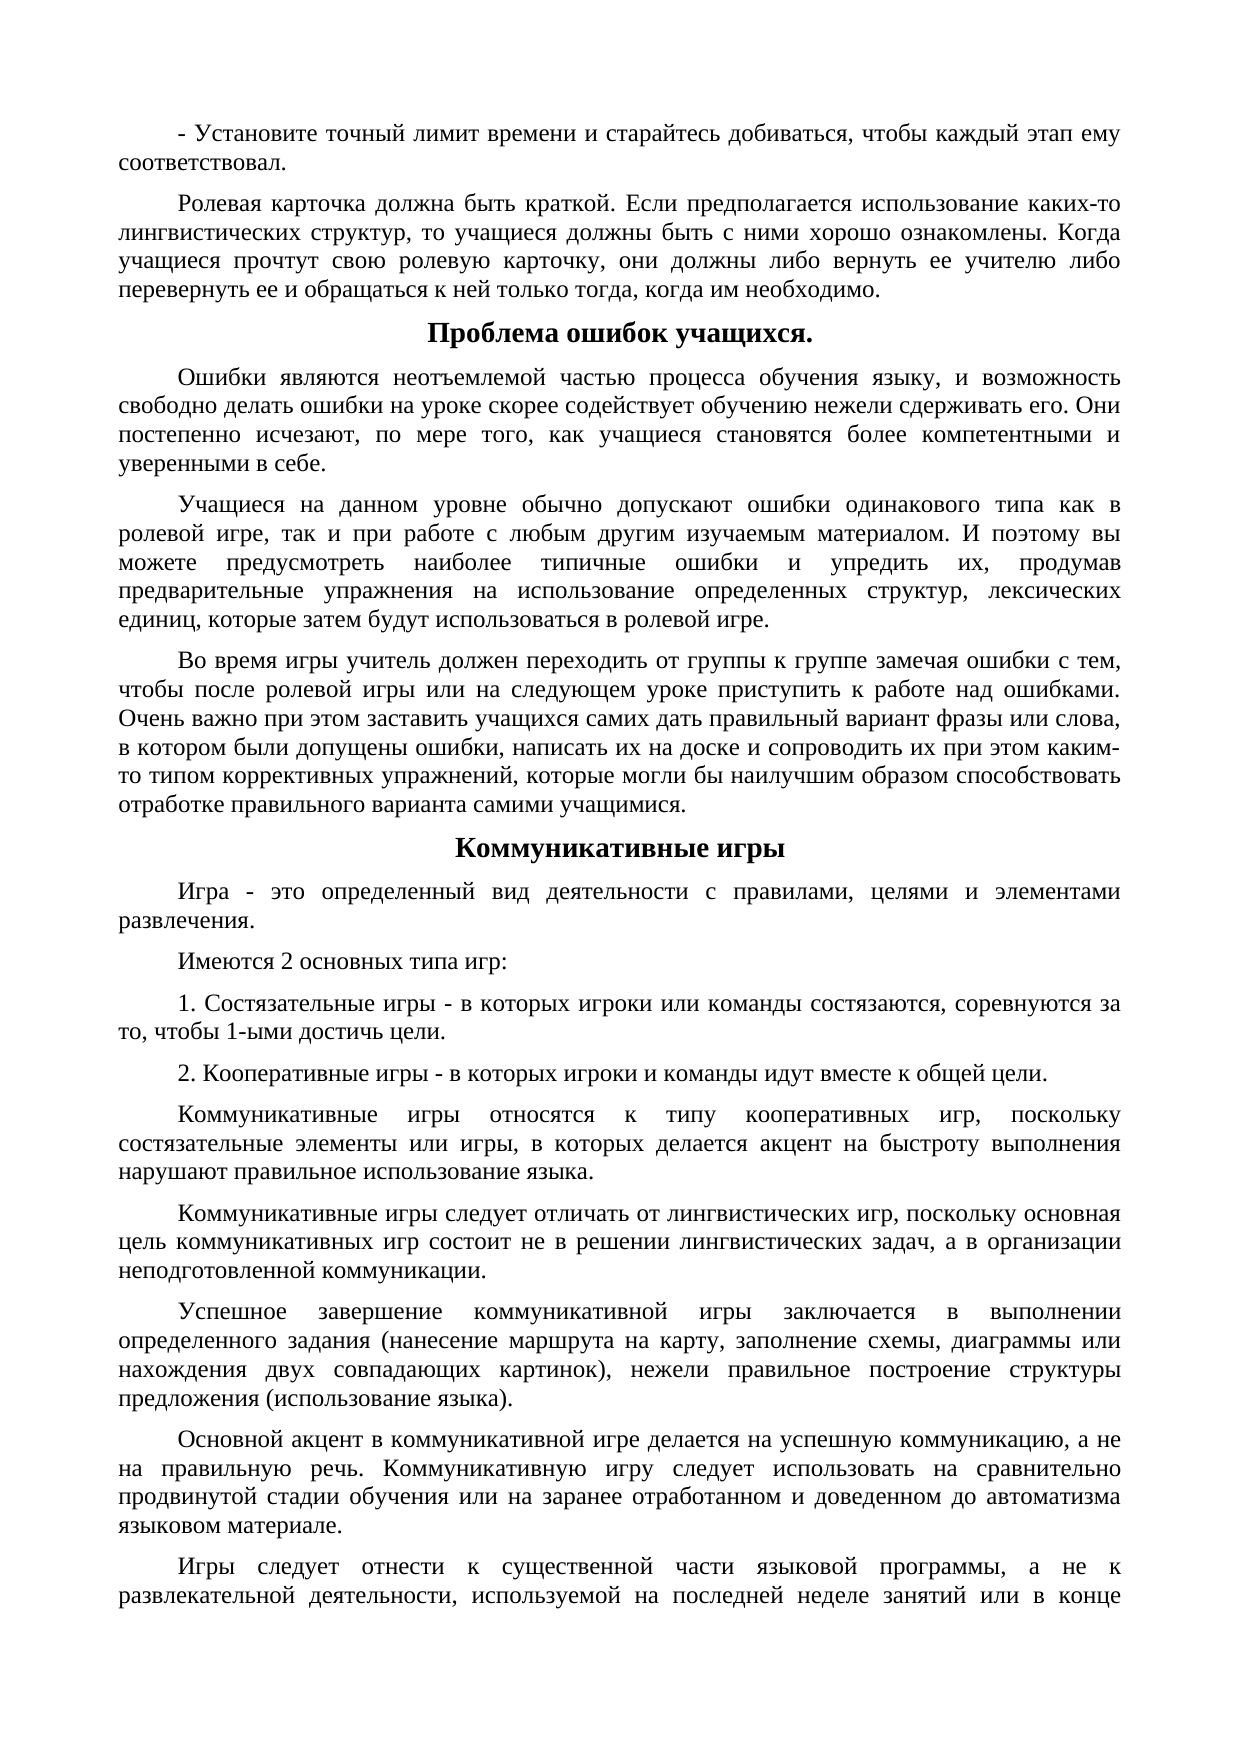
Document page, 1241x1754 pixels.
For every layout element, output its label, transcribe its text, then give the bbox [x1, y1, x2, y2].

text Игра - это определенный вид деятельности с правилами, целями и элементами развлечения. [118, 876, 1122, 934]
text Ошибки являются неотъемлемой частью процесса обучения языку, и возможность свободно делать ошибки на уроке скорее содействует обучению нежели сдерживать его. Они постепенно исчезают, по мере того, как учащиеся становятся более компетентными и уверенными в себе. [118, 362, 1122, 477]
text 1. Состязательные игры - в которых игроки или команды состязаются, соревнуются за то, чтобы 1-ыми достичь цели. [118, 988, 1122, 1045]
text Имеются 2 основных типа игр: [118, 946, 1122, 975]
text Коммуникативные игры относятся к типу кооперативных игр, поскольку состязательные элементы или игры, в которых делается акцент на быстроту выполнения нарушают правильное использование языка. [118, 1099, 1122, 1185]
text Проблема ошибок учащихся. [118, 316, 1122, 349]
text Успешное завершение коммуникативной игры заключается в выполнении определенного задания (нанесение маршрута на карту, заполнение схемы, диаграммы или нахождения двух совпадающих картинок), нежели правильное построение структуры предложения (использование языка). [118, 1296, 1122, 1411]
text Во время игры учитель должен переходить от группы к группе замечая ошибки с тем, чтобы после ролевой игры или на следующем уроке приступить к работе над ошибками. Очень важно при этом заставить учащихся самих дать правильный вариант фразы или слова, в котором были допущены ошибки, написать их на доске и сопроводить их при этом каким-то типом коррективных упражнений, которые могли бы наилучшим образом способствовать отработке правильного варианта самими учащимися. [118, 645, 1122, 818]
text 2. Кооперативные игры - в которых игроки и команды идут вместе к общей цели. [118, 1058, 1122, 1086]
text Ролевая карточка должна быть краткой. Если предполагается использование каких-то лингвистических структур, то учащиеся должны быть с ними хорошо ознакомлены. Когда учащиеся прочтут свою ролевую карточку, они должны либо вернуть ее учителю либо перевернуть ее и обращаться к ней только тогда, когда им необходимо. [118, 188, 1122, 303]
text Основной акцент в коммуникативной игре делается на успешную коммуникацию, а не на правильную речь. Коммуникативную игру следует использовать на сравнительно продвинутой стадии обучения или на заранее отработанном и доведенном до автоматизма языковом материале. [118, 1424, 1122, 1539]
text Коммуникативные игры [118, 830, 1122, 864]
text - Установите точный лимит времени и старайтесь добиваться, чтобы каждый этап ему соответствовал. [118, 118, 1122, 176]
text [118, 1551, 1122, 1609]
text Учащиеся на данном уровне обычно допускают ошибки одинакового типа как в ролевой игре, так и при работе с любым другим изучаемым материалом. И поэтому вы можете предусмотреть наиболее типичные ошибки и упредить их, продумав предварительные упражнения на использование определенных структур, лексических единиц, которые затем будут использоваться в ролевой игре. [118, 489, 1122, 633]
text Коммуникативные игры следует отличать от лингвистических игр, поскольку основная цель коммуникативных игр состоит не в решении лингвистических задач, а в организации неподготовленной коммуникации. [118, 1198, 1122, 1284]
